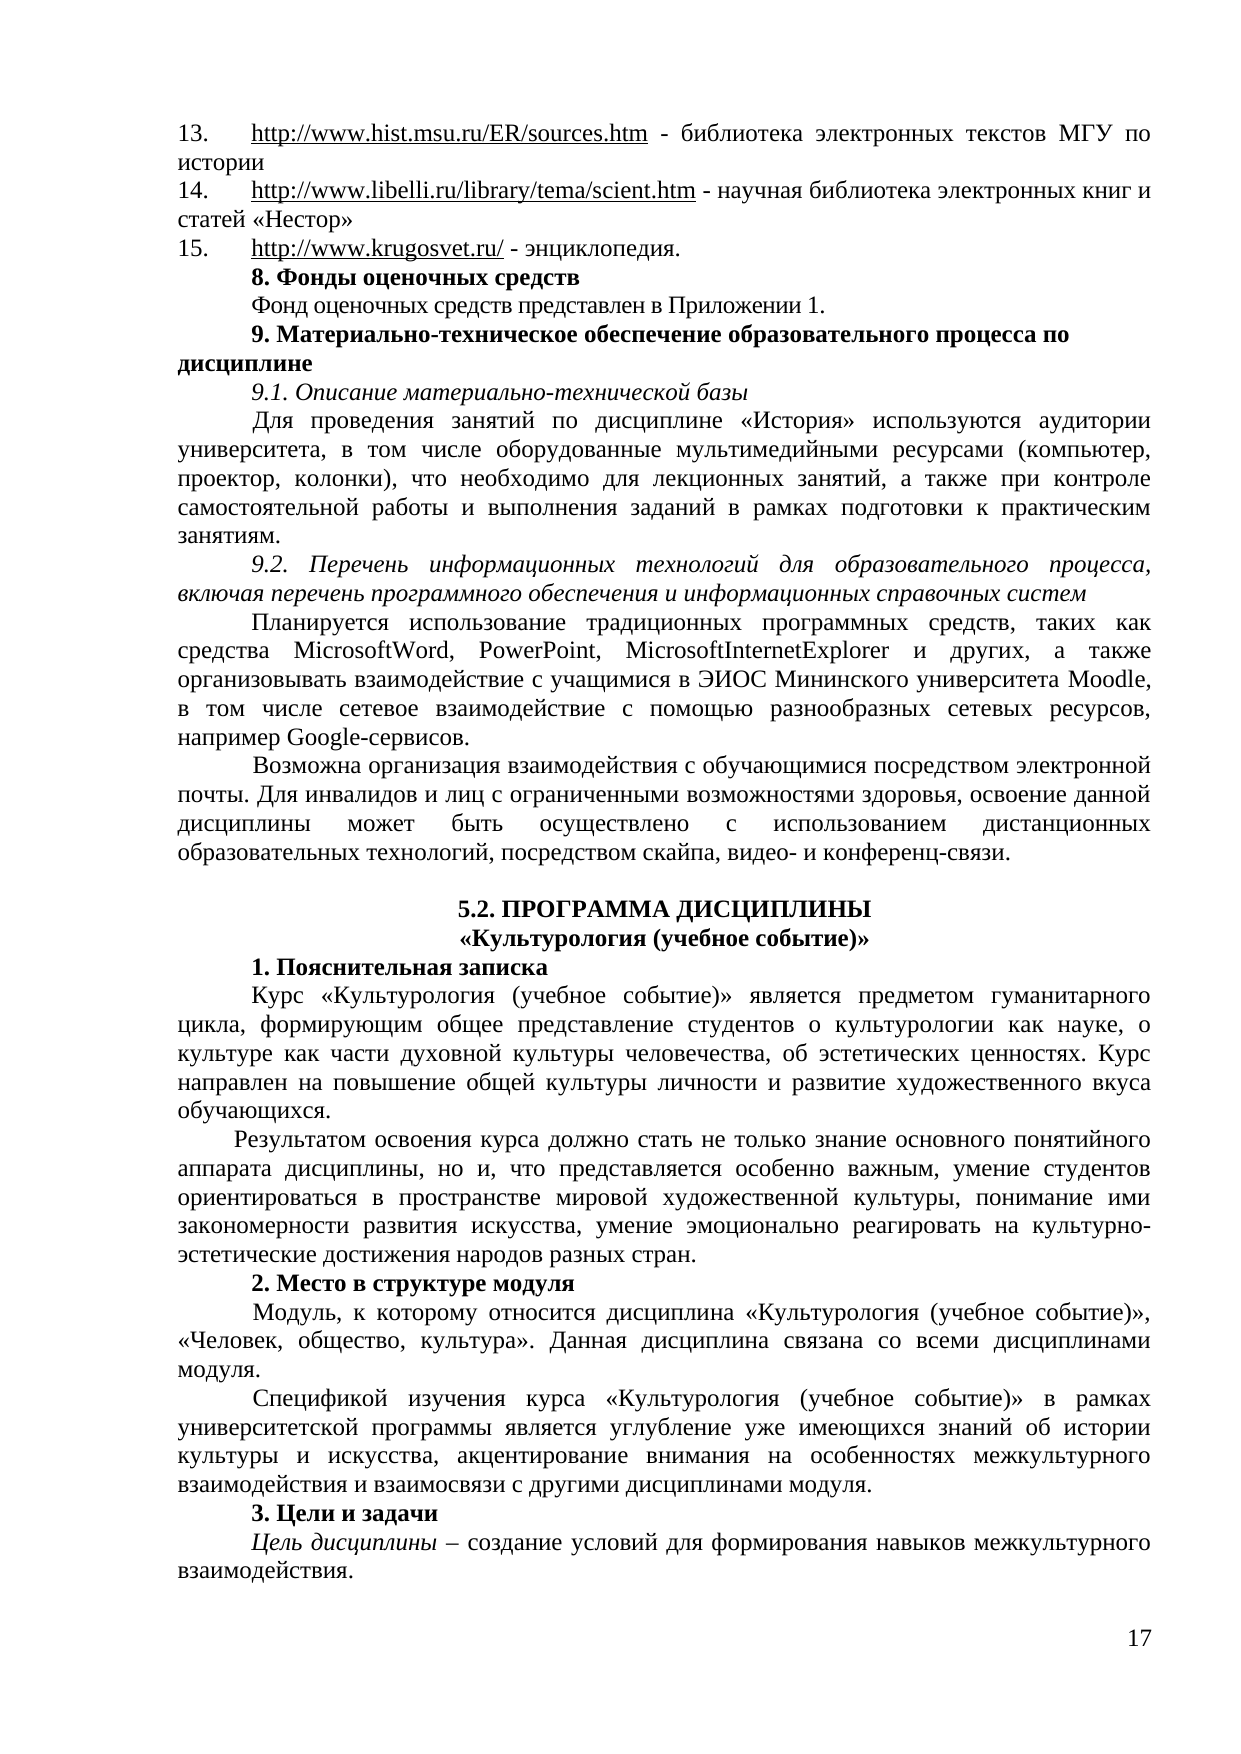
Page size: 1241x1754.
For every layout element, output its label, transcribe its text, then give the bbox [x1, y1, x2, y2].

text 1. Пояснительная записка [177, 952, 1152, 981]
text Возможна организация взаимодействия с обучающимися посредством электронной почты. Для инвалидов и лиц с ограниченными возможностями здоровья, освоение данной дисциплины может быть осуществлено с использованием дистанционных образовательных технологий, посредством скайпа, видео- и конференц-связи. [177, 751, 1152, 866]
text 9. Материально-техническое обеспечение образовательного процесса по дисциплине [177, 319, 1152, 377]
text «Культурология (учебное событие)» [177, 923, 1152, 952]
list http://www.hist.msu.ru/ER/sources.htm - библиотека электронных текстов МГУ по истории [177, 118, 1152, 176]
text Фонд оценочных средств представлен в Приложении 1. [177, 291, 1152, 319]
list Модуль, к которому относится дисциплина «Культурология (учебное событие)», «Человек, общество, культура». Данная дисциплина связана со всеми дисциплинами модуля. [177, 1297, 1152, 1383]
text 9.1. Описание материально-технической базы [177, 377, 1152, 406]
text 3. Цели и задачи [177, 1498, 1152, 1527]
text 5.2. ПРОГРАММА ДИСЦИПЛИНЫ [177, 894, 1152, 923]
text 2. Место в структуре модуля [177, 1268, 1152, 1297]
text Цель дисциплины – создание условий для формирования навыков межкультурного взаимодействия. [177, 1527, 1152, 1584]
text Для проведения занятий по дисциплине «История» используются аудитории университета, в том числе оборудованные мультимедийными ресурсами (компьютер, проектор, колонки), что необходимо для лекционных занятий, а также при контроле самостоятельной работы и выполнения заданий в рамках подготовки к практическим занятиям. [177, 406, 1152, 549]
text Планируется использование традиционных программных средств, таких как средства MicrosoftWord, PowerPoint, MicrosoftInternetExplorer и других, а также организовывать взаимодействие с учащимися в ЭИОС Мининского университета Moodle, в том числе сетевое взаимодействие с помощью разнообразных сетевых ресурсов, например Google-сервисов. [177, 607, 1152, 751]
text Курс «Культурология (учебное событие)» является предметом гуманитарного цикла, формирующим общее представление студентов о культурологии как науке, о культуре как части духовной культуры человечества, об эстетических ценностях. Курс направлен на повышение общей культуры личности и развитие художественного вкуса обучающихся. [177, 981, 1152, 1124]
list http://www.krugosvet.ru/ - энциклопедия. [177, 233, 1152, 262]
text Результатом освоения курса должно стать не только знание основного понятийного аппарата дисциплины, но и, что представляется особенно важным, умение студентов ориентироваться в пространстве мировой художественной культуры, понимание ими закономерности развития искусства, умение эмоционально реагировать на культурно-эстетические достижения народов разных стран. [177, 1124, 1152, 1268]
list http://www.libelli.ru/library/tema/scient.htm - научная библиотека электронных книг и статей «Нестор» [177, 176, 1152, 233]
list Спецификой изучения курса «Культурология (учебное событие)» в рамках университетской программы является углубление уже имеющихся знаний об истории культуры и искусства, акцентирование внимания на особенностях межкультурного взаимодействия и взаимосвязи с другими дисциплинами модуля. [177, 1383, 1152, 1498]
text 8. Фонды оценочных средств [177, 262, 1152, 291]
text 9.2. Перечень информационных технологий для образовательного процесса, включая перечень программного обеспечения и информационных справочных систем [177, 549, 1152, 607]
